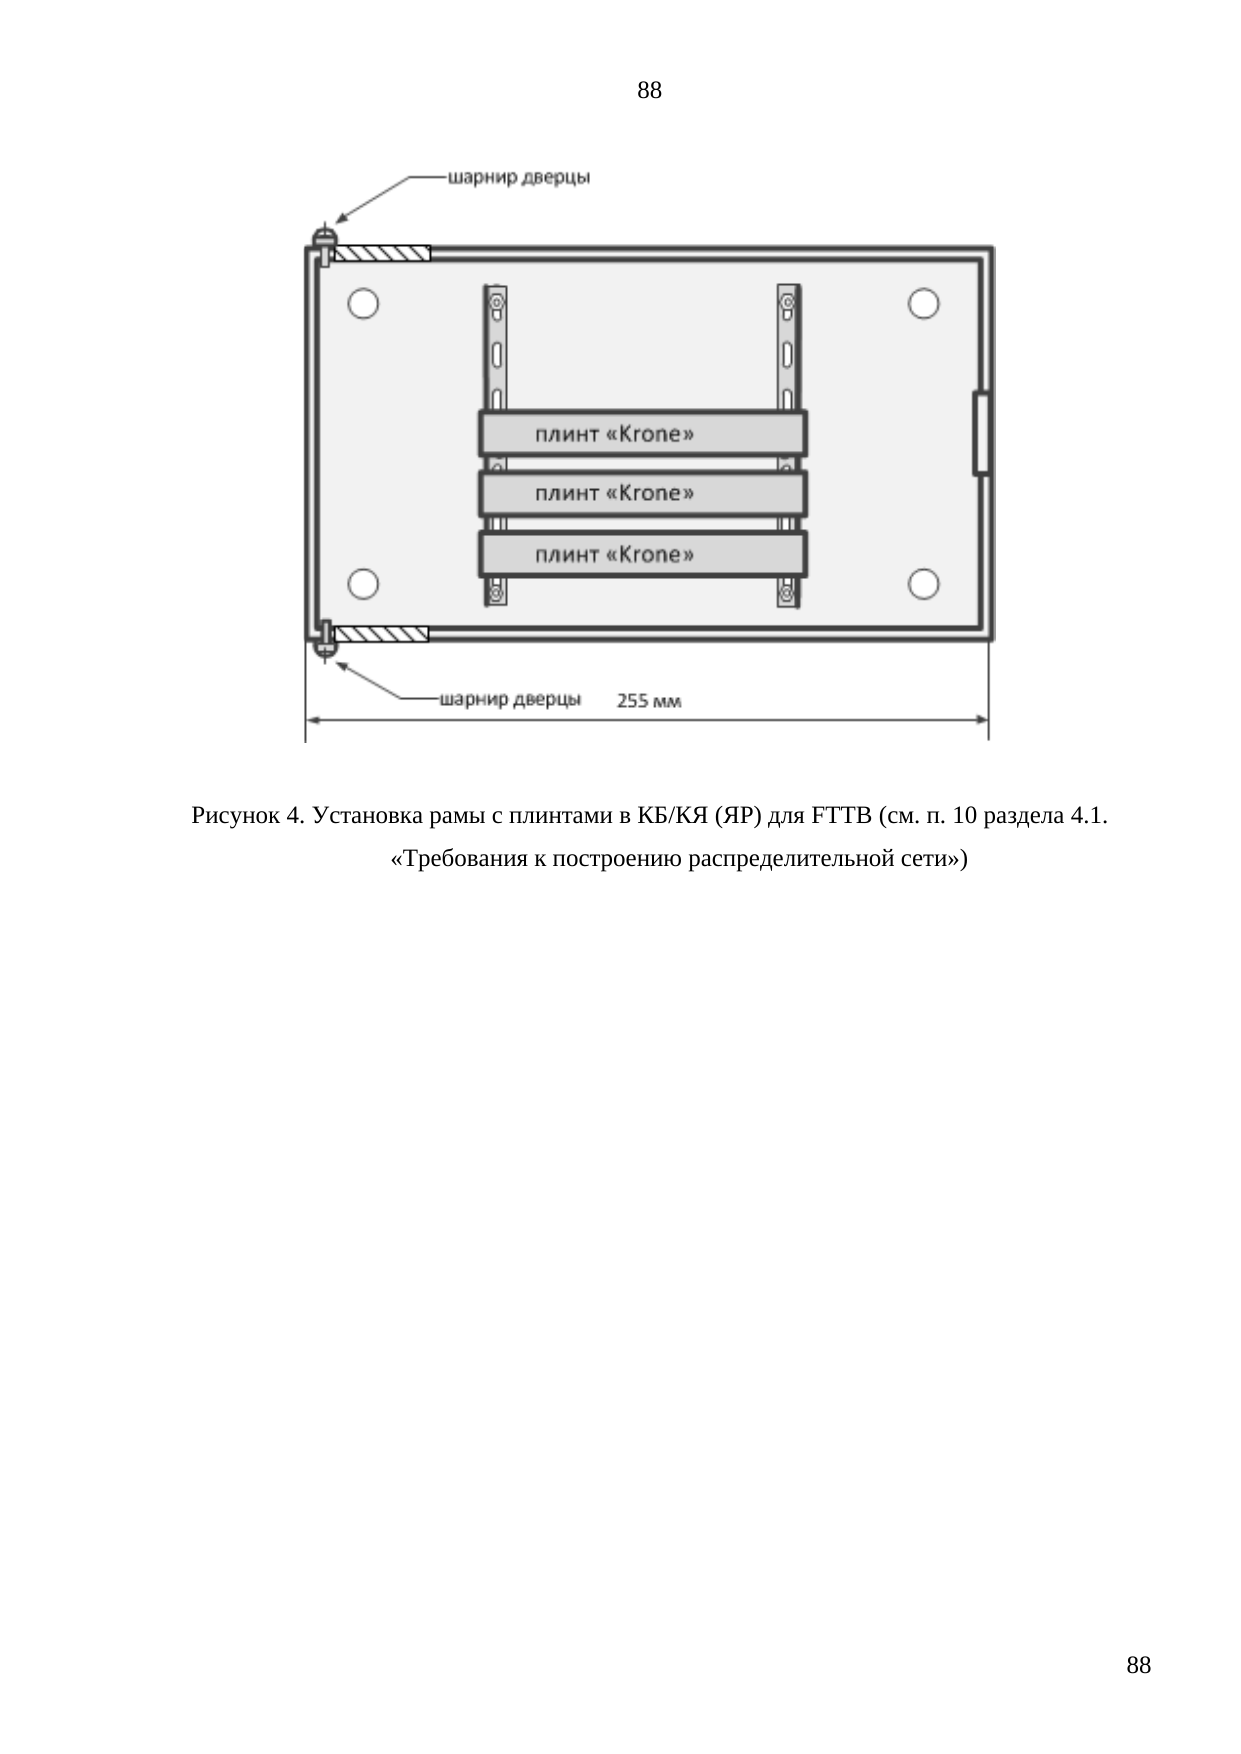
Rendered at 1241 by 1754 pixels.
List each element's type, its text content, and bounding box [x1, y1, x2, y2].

text Рисунок 4. Установка рамы с плинтами в КБ/КЯ (ЯР) для FTTB (см. п. 10 раздела 4.1. «Требования к построению распределительной сети») [148, 800, 1152, 872]
picture [303, 161, 996, 743]
